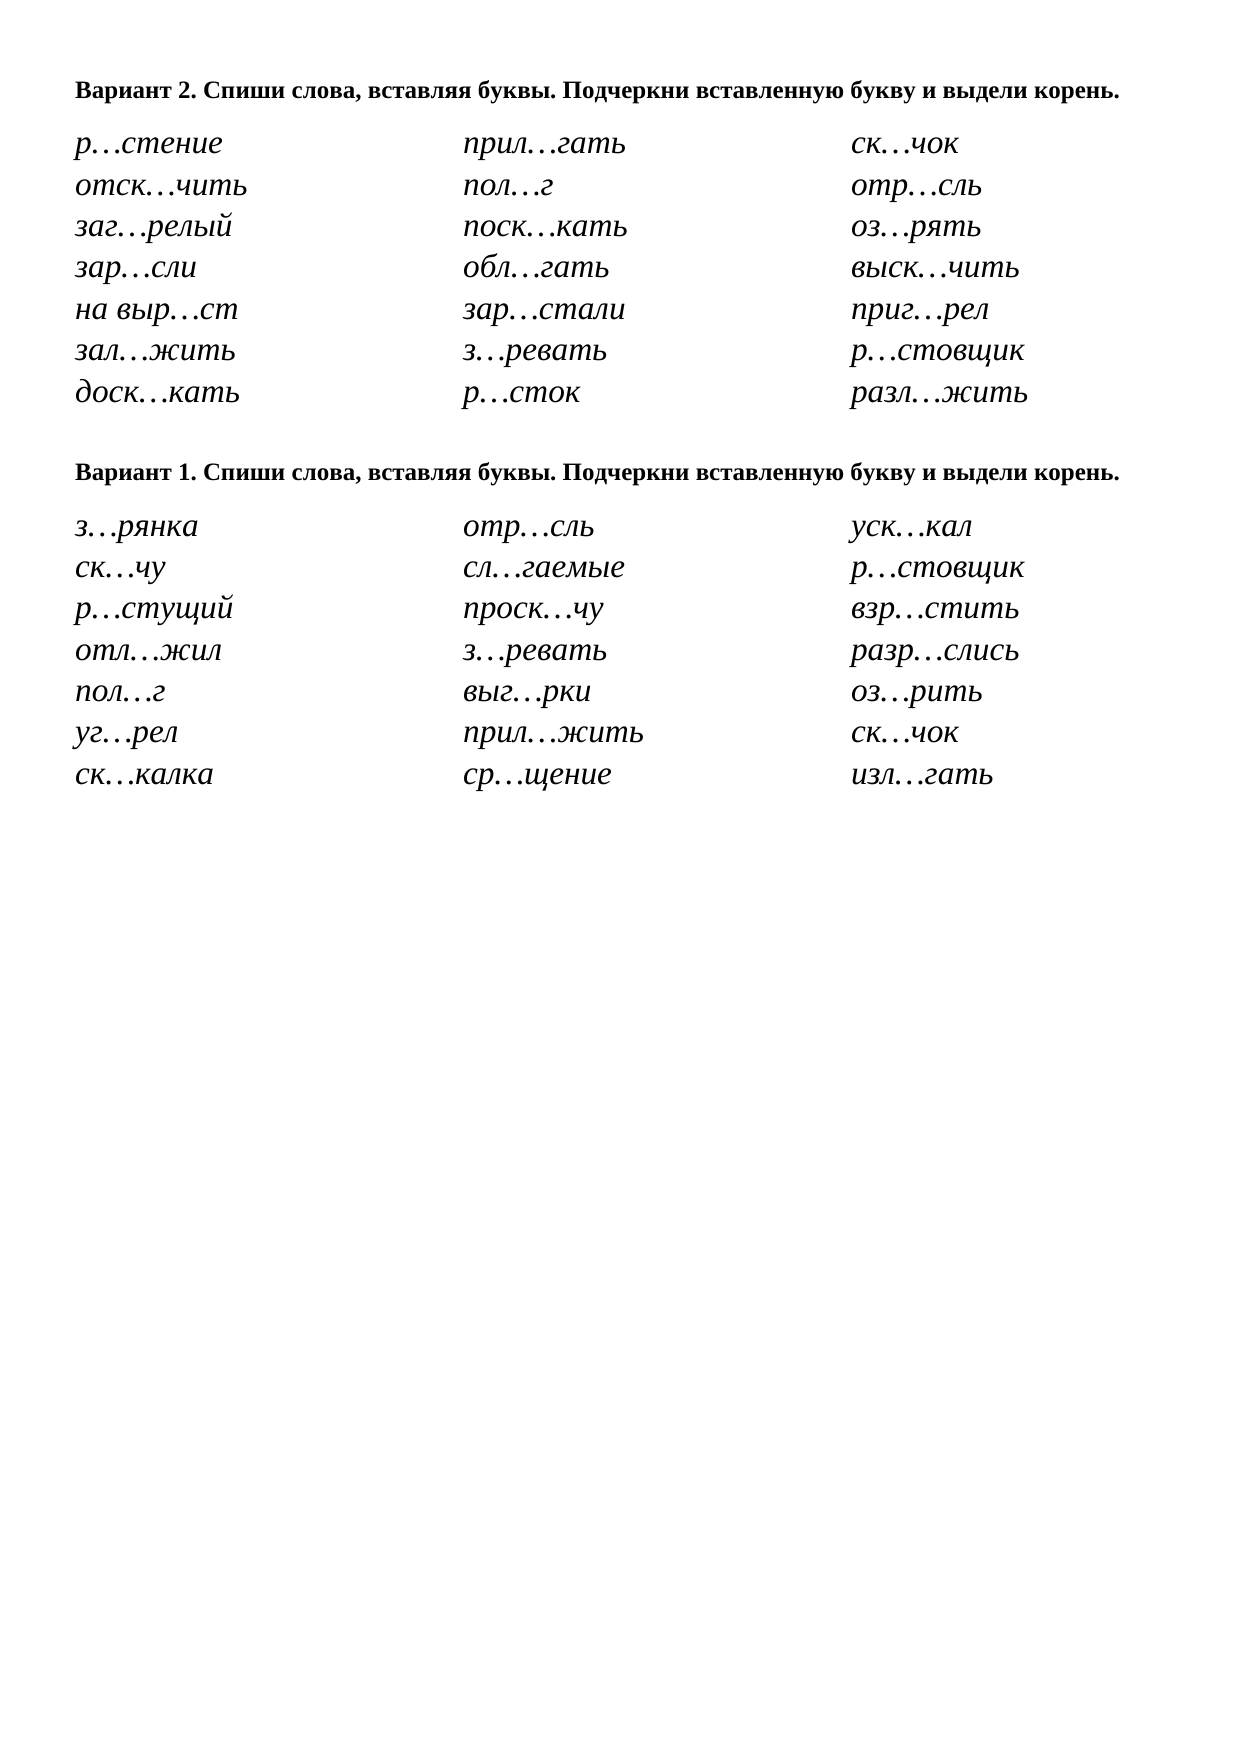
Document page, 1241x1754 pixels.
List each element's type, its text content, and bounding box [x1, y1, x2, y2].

text зар…сли [75, 247, 389, 285]
text прил…жить [463, 712, 777, 750]
text поск…кать [463, 205, 777, 244]
text прил…гать [463, 123, 777, 161]
text обл…гать [463, 247, 777, 285]
text пол…г [463, 164, 777, 202]
text ск…чу [75, 546, 389, 585]
text приг…рел [851, 288, 1165, 326]
text доск…кать [75, 371, 389, 409]
text выг…рки [463, 670, 777, 709]
text з…ревать [463, 329, 777, 368]
text р…стущий [75, 588, 389, 626]
text уг…рел [75, 712, 389, 750]
text зар…стали [463, 288, 777, 326]
text ср…щение [463, 753, 777, 791]
text взр…стить [851, 588, 1165, 626]
text ск…калка [75, 753, 389, 791]
text заг…релый [75, 205, 389, 244]
text на выр…ст [75, 288, 389, 326]
text ск…чок [851, 123, 1165, 161]
text ск…чок [851, 712, 1165, 750]
text Вариант 2. Спиши слова, вставляя буквы. Подчеркни вставленную букву и выдели корень. [75, 75, 1165, 104]
text сл…гаемые [463, 546, 777, 585]
text р…сток [463, 371, 777, 409]
text проск…чу [463, 588, 777, 626]
text отр…сль [463, 505, 777, 543]
text пол…г [75, 670, 389, 709]
text уск…кал [851, 505, 1165, 543]
text отр…сль [851, 164, 1165, 202]
text оз…рять [851, 205, 1165, 244]
text отск…чить [75, 164, 389, 202]
text з…ревать [463, 629, 777, 667]
text зал…жить [75, 329, 389, 368]
text р…стовщик [851, 546, 1165, 585]
text р…стовщик [851, 329, 1165, 368]
text изл…гать [851, 753, 1165, 791]
text з…рянка [75, 505, 389, 543]
text разл…жить [851, 371, 1165, 409]
text выск…чить [851, 247, 1165, 285]
text оз…рить [851, 670, 1165, 709]
text отл…жил [75, 629, 389, 667]
text разр…слись [851, 629, 1165, 667]
text р…стение [75, 123, 389, 161]
text Вариант 1. Спиши слова, вставляя буквы. Подчеркни вставленную букву и выдели корень. [75, 457, 1165, 486]
